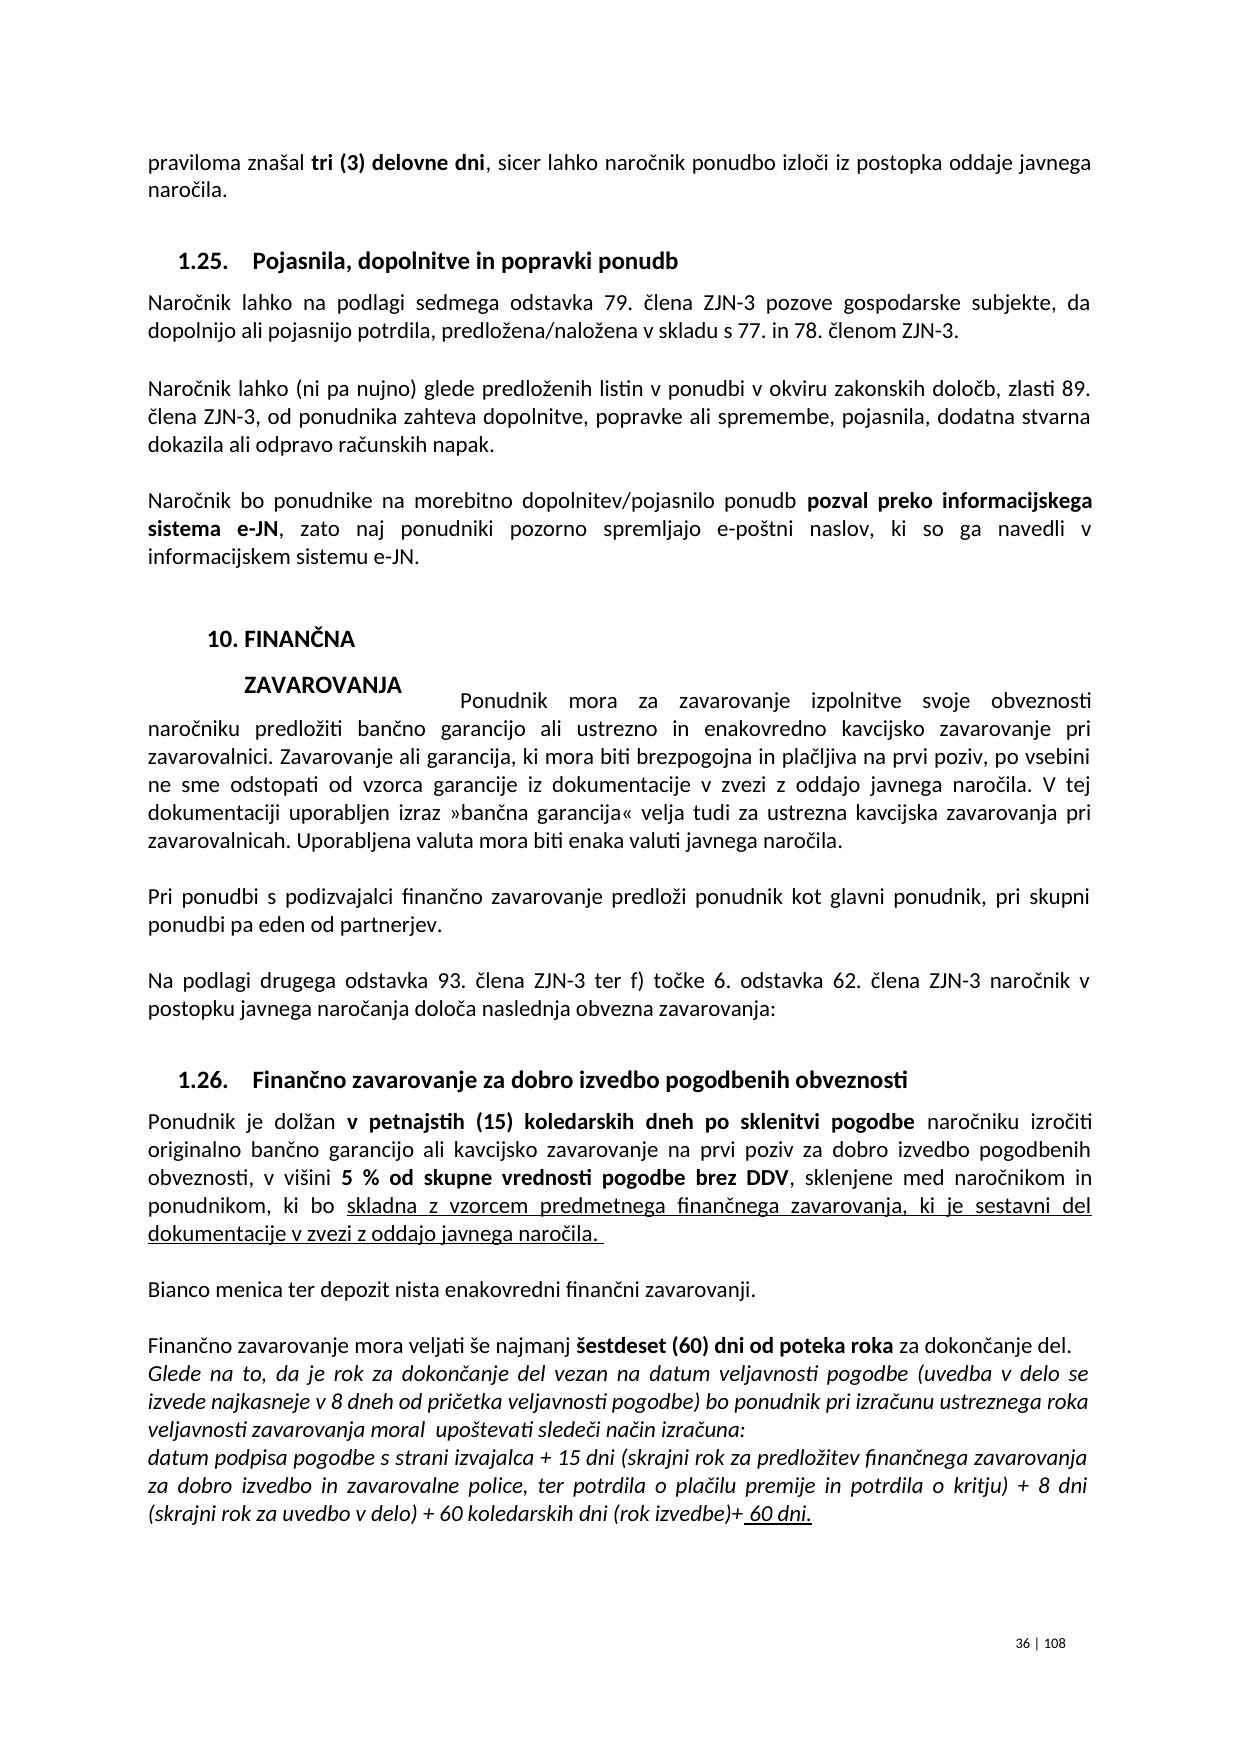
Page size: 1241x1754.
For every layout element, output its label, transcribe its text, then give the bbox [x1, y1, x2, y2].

text Finančno zavarovanje mora veljati še najmanj šestdeset (60) dni od poteka roka za dokončanje del. [148, 1331, 1093, 1359]
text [148, 148, 1093, 204]
text datum podpisa pogodbe s strani izvajalca + 15 dni (skrajni rok za predložitev finančnega zavarovanja za dobro izvedbo in zavarovalne police, ter potrdila o plačilu premije in potrdila o kritju) + 8 dni (skrajni rok za uvedbo v delo) + 60 koledarskih dni (rok izvedbe)+ 60 dni. [148, 1443, 1093, 1527]
subtitle FINANČNA ZAVAROVANJA [207, 623, 460, 699]
text Pri ponudbi s podizvajalci finančno zavarovanje predloži ponudnik kot glavni ponudnik, pri skupni ponudbi pa eden od partnerjev. [148, 882, 1093, 938]
text Naročnik bo ponudnike na morebitno dopolnitev/pojasnilo ponudb pozval preko informacijskega sistema e-JN, zato naj ponudniki pozorno spremljajo e-poštni naslov, ki so ga navedli v informacijskem sistemu e-JN. [148, 486, 1093, 570]
text Glede na to, da je rok za dokončanje del vezan na datum veljavnosti pogodbe (uvedba v delo se izvede najkasneje v 8 dneh od pričetka veljavnosti pogodbe) bo ponudnik pri izračunu ustreznega roka veljavnosti zavarovanja moral upoštevati sledeči način izračuna: [148, 1359, 1093, 1443]
text Bianco menica ter depozit nista enakovredni finančni zavarovanji. [148, 1275, 1093, 1303]
text Na podlagi drugega odstavka 93. člena ZJN-3 ter f) točke 6. odstavka 62. člena ZJN-3 naročnik v postopku javnega naročanja določa naslednja obvezna zavarovanja: [148, 966, 1093, 1022]
subtitle Pojasnila, dopolnitve in popravki ponudb [177, 245, 1093, 276]
text Ponudnik je dolžan v petnajstih (15) koledarskih dneh po sklenitvi pogodbe naročniku izročiti originalno bančno garancijo ali kavcijsko zavarovanje na prvi poziv za dobro izvedbo pogodbenih obveznosti, v višini 5 % od skupne vrednosti pogodbe brez DDV, sklenjene med naročnikom in ponudnikom, ki bo skladna z vzorcem predmetnega finančnega zavarovanja, ki je sestavni del dokumentacije v zvezi z oddajo javnega naročila. [148, 1107, 1093, 1247]
text Ponudnik mora za zavarovanje izpolnitve svoje obveznosti naročniku predložiti bančno garancijo ali ustrezno in enakovredno kavcijsko zavarovanje pri zavarovalnici. Zavarovanje ali garancija, ki mora biti brezpogojna in plačljiva na prvi poziv, po vsebini ne sme odstopati od vzorca garancije iz dokumentacije v zvezi z oddajo javnega naročila. V tej dokumentaciji uporabljen izraz »bančna garancija« velja tudi za ustrezna kavcijska zavarovanja pri zavarovalnicah. Uporabljena valuta mora biti enaka valuti javnega naročila. [148, 686, 1093, 854]
text Naročnik lahko (ni pa nujno) glede predloženih listin v ponudbi v okviru zakonskih določb, zlasti 89. člena ZJN-3, od ponudnika zahteva dopolnitve, popravke ali spremembe, pojasnila, dodatna stvarna dokazila ali odpravo računskih napak. [148, 374, 1093, 458]
text Naročnik lahko na podlagi sedmega odstavka 79. člena ZJN-3 pozove gospodarske subjekte, da dopolnijo ali pojasnijo potrdila, predložena/naložena v skladu s 77. in 78. členom ZJN-3. [148, 288, 1093, 344]
subtitle Finančno zavarovanje za dobro izvedbo pogodbenih obveznosti [177, 1064, 1093, 1094]
